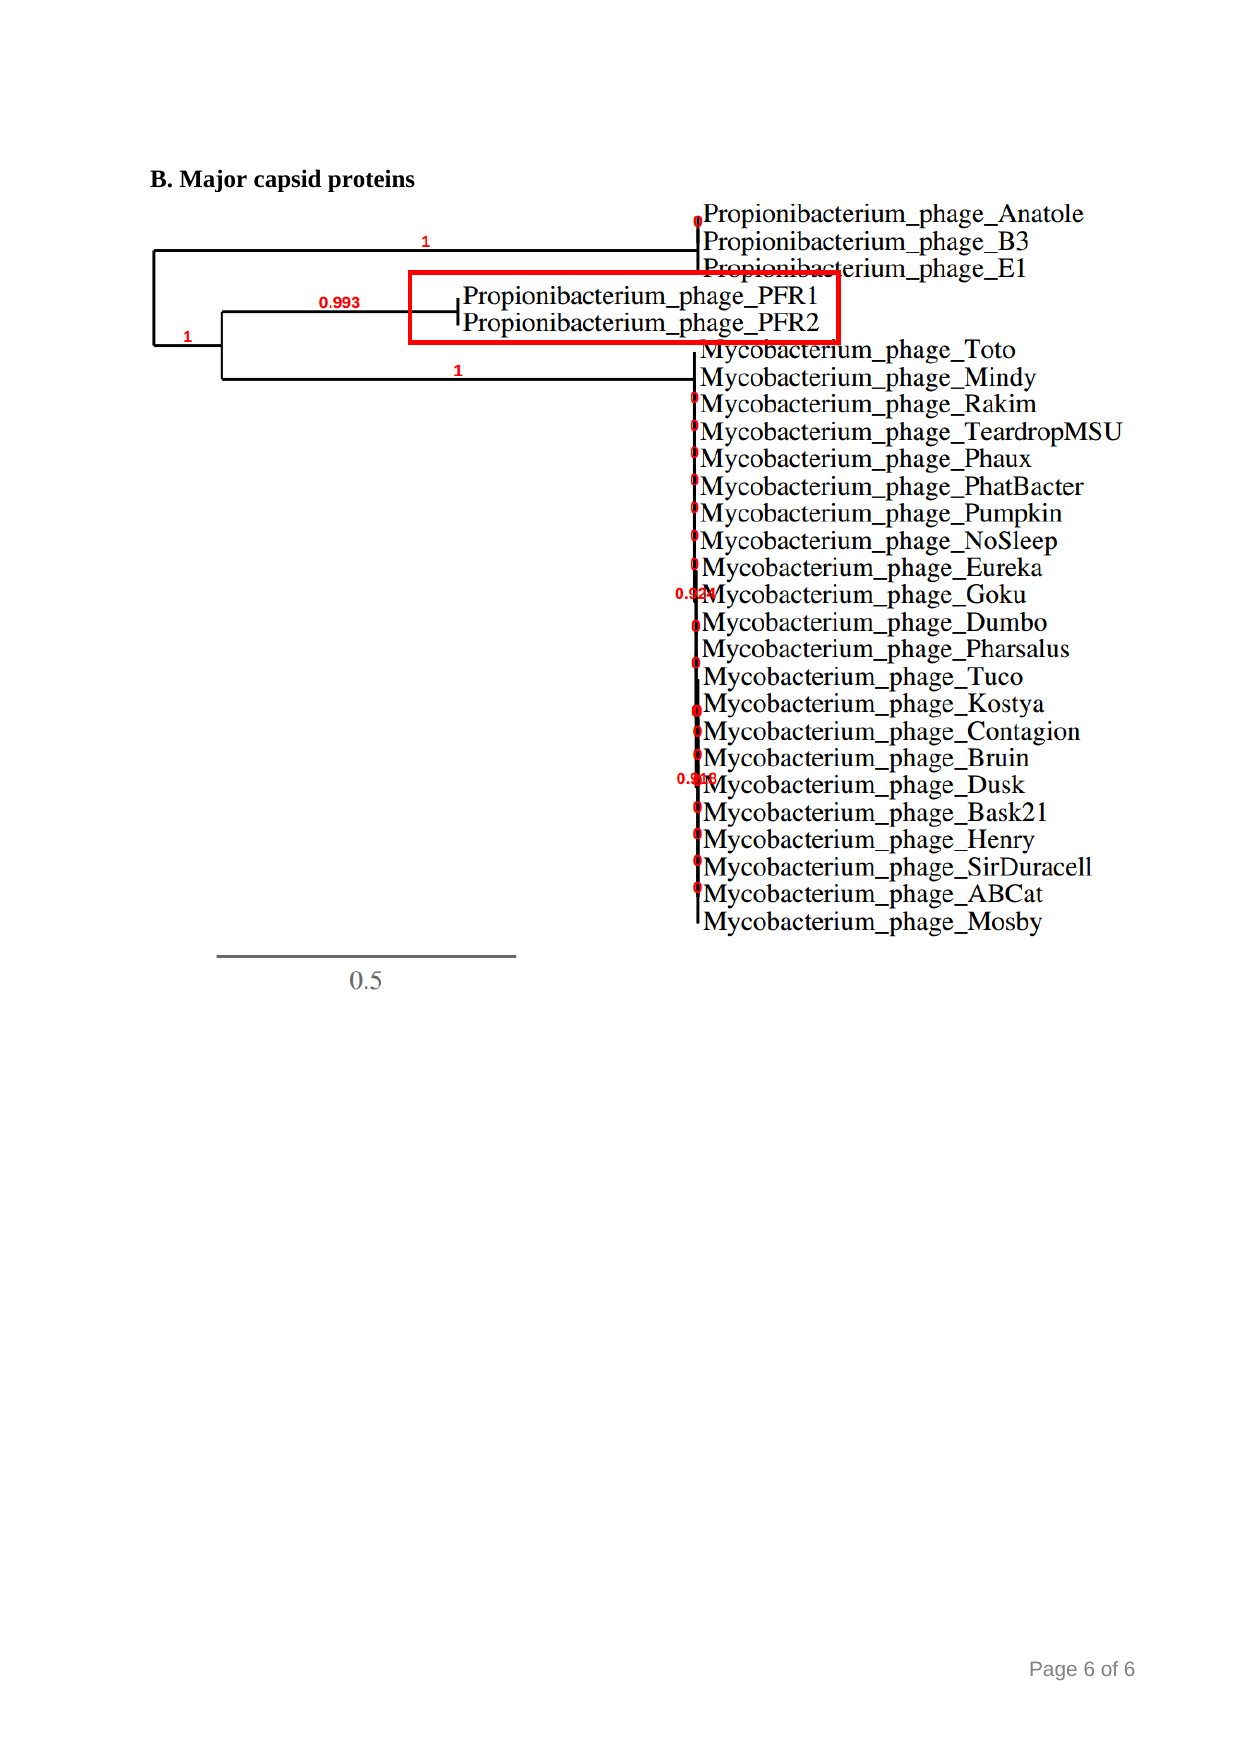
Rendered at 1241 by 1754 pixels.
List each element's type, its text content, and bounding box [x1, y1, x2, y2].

text B. Major capsid proteins [150, 164, 1135, 192]
picture [150, 192, 1135, 997]
